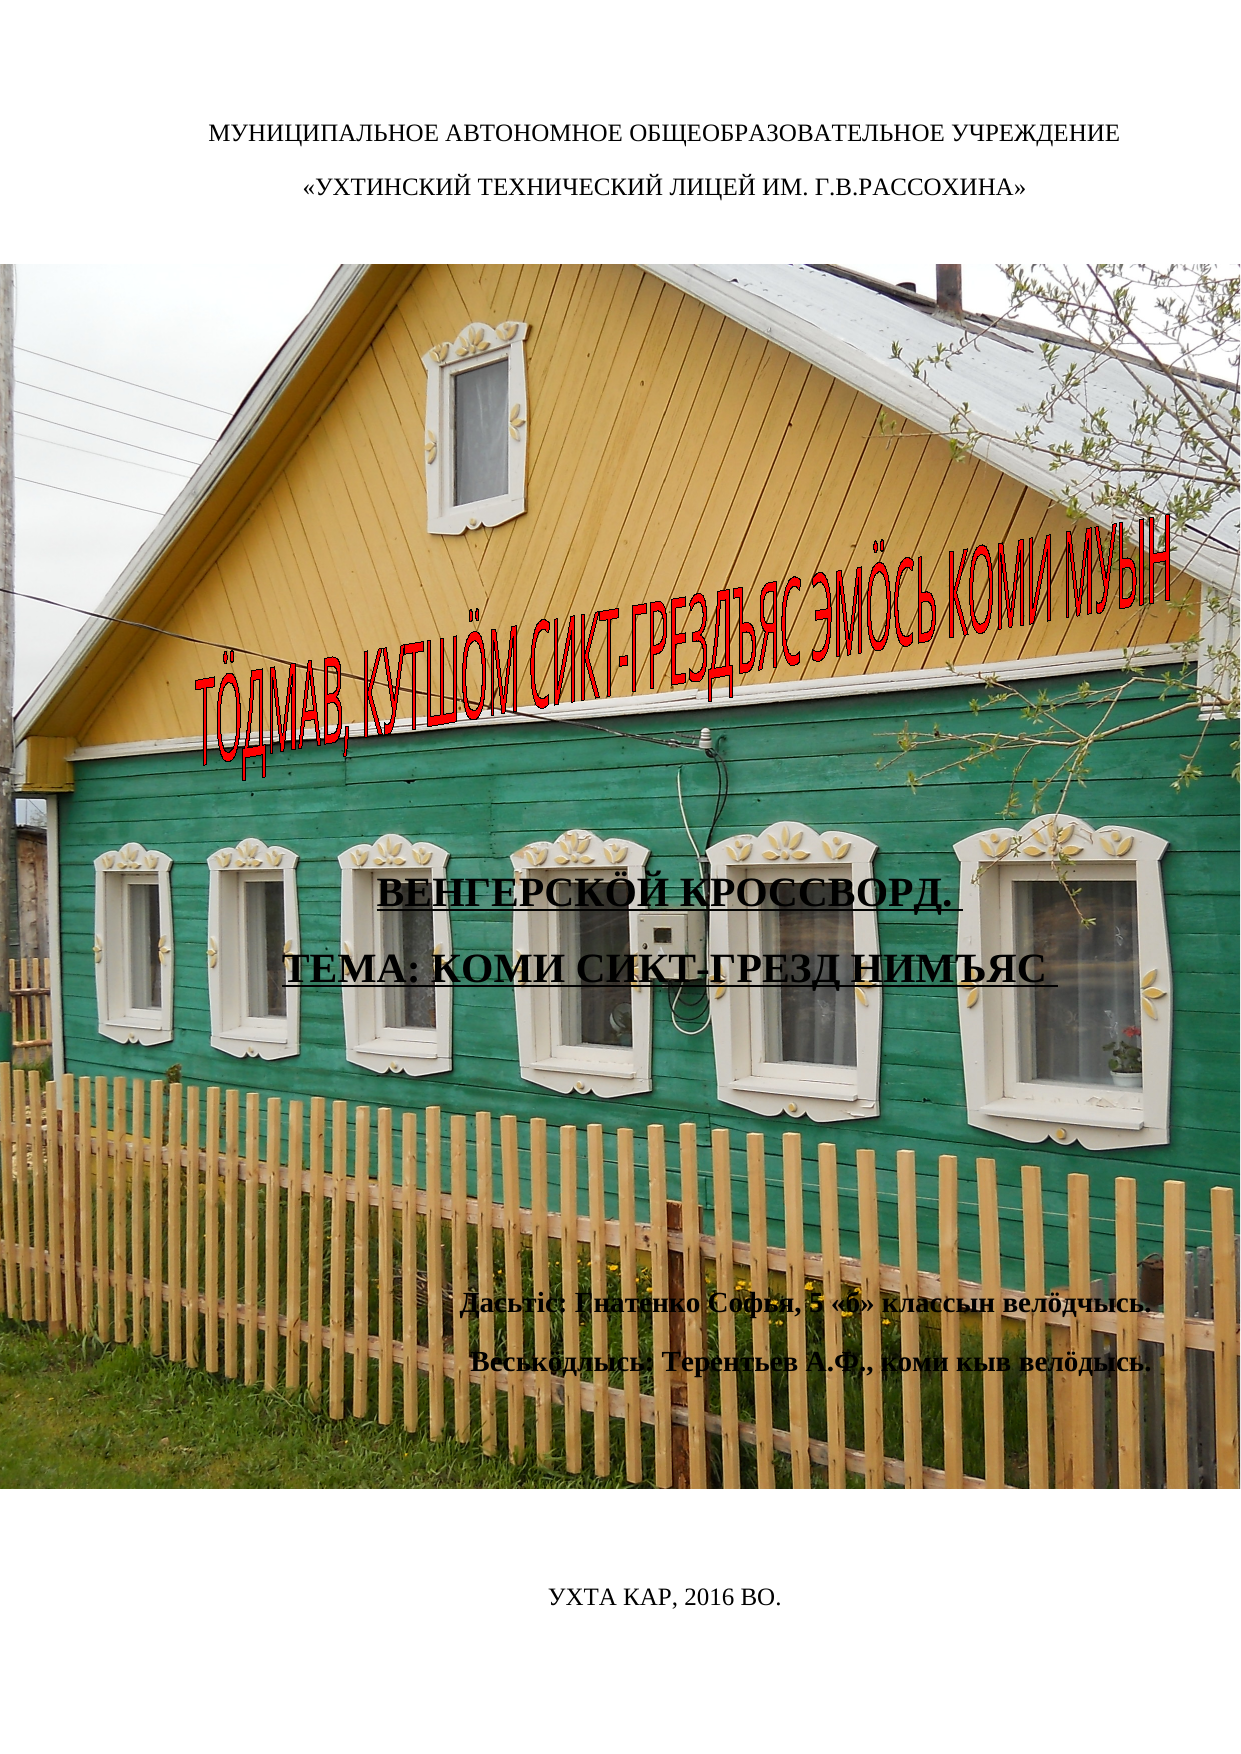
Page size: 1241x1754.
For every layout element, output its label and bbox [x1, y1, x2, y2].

picture [0, 264, 1241, 1489]
